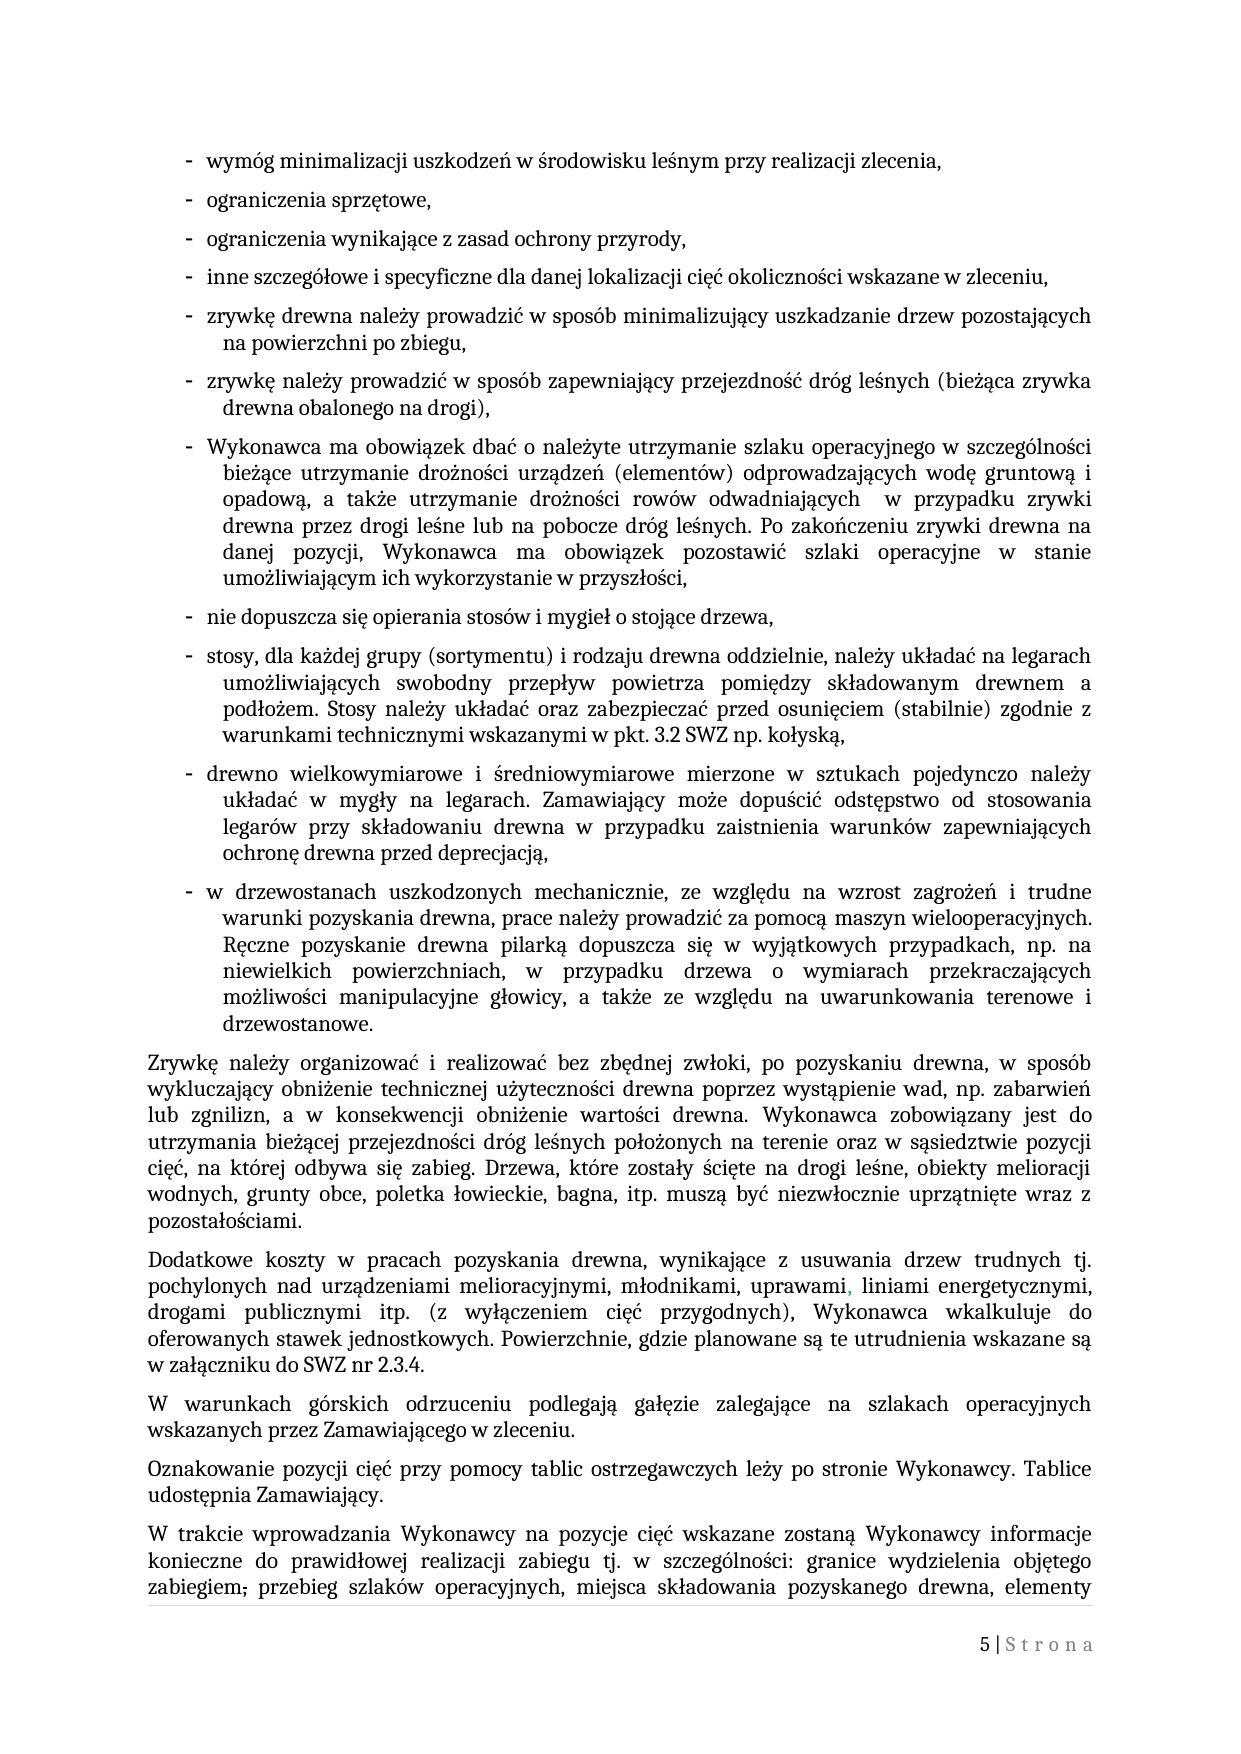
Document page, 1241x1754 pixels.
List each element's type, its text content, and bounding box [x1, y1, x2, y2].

list ograniczenia wynikające z zasad ochrony przyrody, [185, 225, 1093, 252]
text Dodatkowe koszty w pracach pozyskania drewna, wynikające z usuwania drzew trudnych tj. pochylonych nad urządzeniami melioracyjnymi, młodnikami, uprawami, liniami energetycznymi, drogami publicznymi itp. (z wyłączeniem cięć przygodnych), Wykonawca wkalkuluje do oferowanych stawek jednostkowych. Powierzchnie, gdzie planowane są te utrudnienia wskazane są w załączniku do SWZ nr 2.3.4. [148, 1246, 1093, 1378]
list stosy, dla każdej grupy (sortymentu) i rodzaju drewna oddzielnie, należy układać na legarach umożliwiających swobodny przepływ powietrza pomiędzy składowanym drewnem a podłożem. Stosy należy układać oraz zabezpieczać przed osunięciem (stabilnie) zgodnie z warunkami technicznymi wskazanymi w pkt. 3.2 SWZ np. kołyską, [185, 643, 1093, 748]
list wymóg minimalizacji uszkodzeń w środowisku leśnym przy realizacji zlecenia, [185, 148, 1093, 174]
list nie dopuszcza się opierania stosów i mygieł o stojące drzewa, [185, 604, 1093, 630]
list Wykonawca ma obowiązek dbać o należyte utrzymanie szlaku operacyjnego w szczególności bieżące utrzymanie drożności urządzeń (elementów) odprowadzających wodę gruntową i opadową, a także utrzymanie drożności rowów odwadniających w przypadku zrywki drewna przez drogi leśne lub na pobocze dróg leśnych. Po zakończeniu zrywki drewna na danej pozycji, Wykonawca ma obowiązek pozostawić szlaki operacyjne w stanie umożliwiającym ich wykorzystanie w przyszłości, [185, 433, 1093, 592]
text W warunkach górskich odrzuceniu podlegają gałęzie zalegające na szlakach operacyjnych wskazanych przez Zamawiającego w zleceniu. [148, 1391, 1093, 1443]
list inne szczegółowe i specyficzne dla danej lokalizacji cięć okoliczności wskazane w zleceniu, [185, 264, 1093, 291]
list ograniczenia sprzętowe, [185, 186, 1093, 213]
list drewno wielkowymiarowe i średniowymiarowe mierzone w sztukach pojedynczo należy układać w mygły na legarach. Zamawiający może dopuścić odstępstwo od stosowania legarów przy składowaniu drewna w przypadku zaistnienia warunków zapewniających ochronę drewna przed deprecjacją, [185, 761, 1093, 866]
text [148, 1521, 1093, 1600]
text Oznakowanie pozycji cięć przy pomocy tablic ostrzegawczych leży po stronie Wykonawcy. Tablice udostępnia Zamawiający. [148, 1456, 1093, 1508]
list zrywkę należy prowadzić w sposób zapewniający przejezdność dróg leśnych (bieżąca zrywka drewna obalonego na drogi), [185, 368, 1093, 421]
list w drzewostanach uszkodzonych mechanicznie, ze względu na wzrost zagrożeń i trudne warunki pozyskania drewna, prace należy prowadzić za pomocą maszyn wielooperacyjnych. Ręczne pozyskanie drewna pilarką dopuszcza się w wyjątkowych przypadkach, np. na niewielkich powierzchniach, w przypadku drzewa o wymiarach przekraczających możliwości manipulacyjne głowicy, a także ze względu na uwarunkowania terenowe i drzewostanowe. [185, 879, 1093, 1037]
text Zrywkę należy organizować i realizować bez zbędnej zwłoki, po pozyskaniu drewna, w sposób wykluczający obniżenie technicznej użyteczności drewna poprzez wystąpienie wad, np. zabarwień lub zgnilizn, a w konsekwencji obniżenie wartości drewna. Wykonawca zobowiązany jest do utrzymania bieżącej przejezdności dróg leśnych położonych na terenie oraz w sąsiedztwie pozycji cięć, na której odbywa się zabieg. Drzewa, które zostały ścięte na drogi leśne, obiekty melioracji wodnych, grunty obce, poletka łowieckie, bagna, itp. muszą być niezwłocznie uprzątnięte wraz z pozostałościami. [148, 1049, 1093, 1234]
list zrywkę drewna należy prowadzić w sposób minimalizujący uszkadzanie drzew pozostających na powierzchni po zbiegu, [185, 303, 1093, 356]
